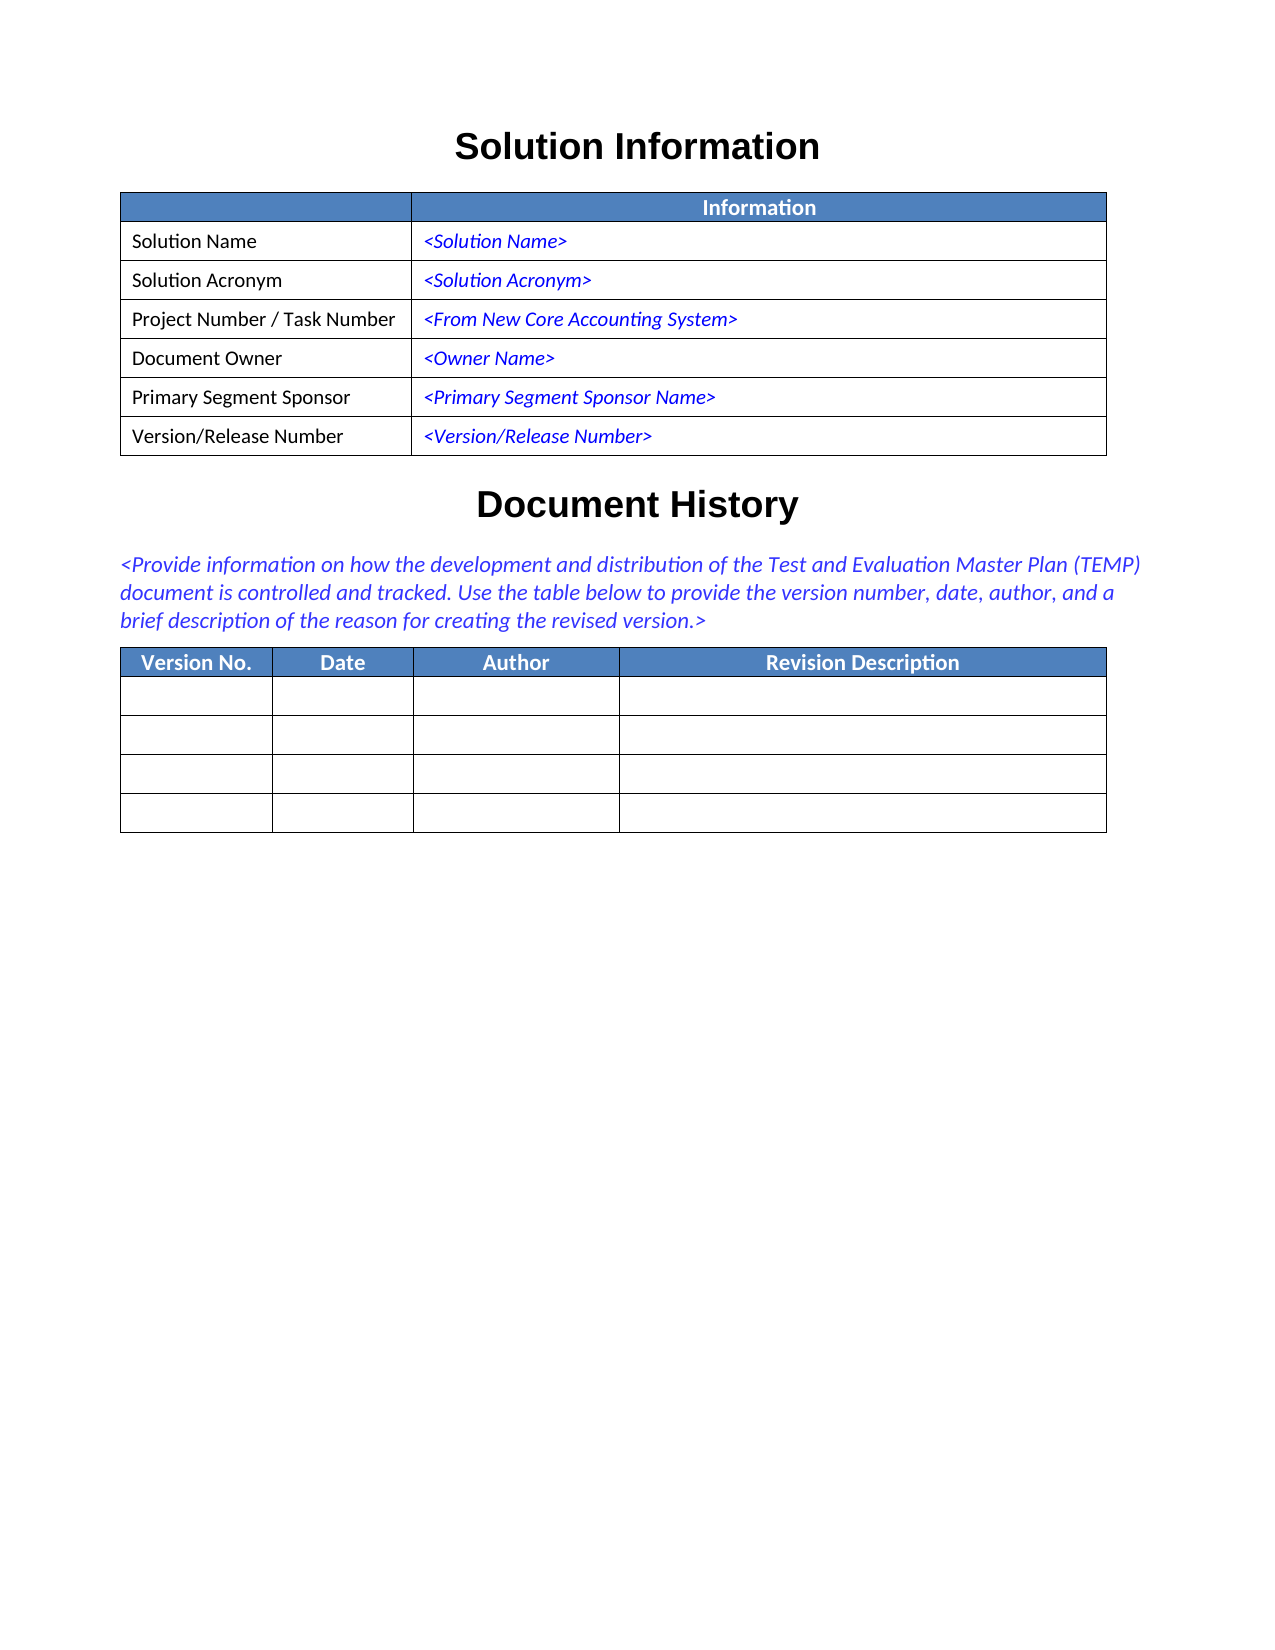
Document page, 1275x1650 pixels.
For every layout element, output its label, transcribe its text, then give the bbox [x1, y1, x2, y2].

table_header Author [414, 648, 619, 676]
table_cell [121, 716, 272, 754]
text <Provide information on how the development and distribution of the Test and Evaluation Master Plan (TEMP) document is controlled and tracked. Use the table below to provide the version number, date, author, and a brief description of the reason for creating the revised version.> [120, 551, 1155, 634]
table_cell [414, 755, 619, 793]
table_cell Project Number / Task Number [121, 300, 411, 338]
table_cell [121, 794, 272, 832]
table_cell [620, 794, 1106, 832]
table_cell <Primary Segment Sponsor Name> [412, 378, 1106, 416]
table_header Version No. [121, 648, 272, 676]
table_cell [121, 755, 272, 793]
table_cell <Solution Acronym> [412, 261, 1106, 299]
table_cell [273, 677, 413, 715]
table_cell Version/Release Number [121, 417, 411, 455]
table_cell <From New Core Accounting System> [412, 300, 1106, 338]
table_header [121, 193, 411, 221]
table_cell [414, 716, 619, 754]
table_cell [273, 794, 413, 832]
table_cell Solution Name [121, 222, 411, 260]
table_cell Solution Acronym [121, 261, 411, 299]
table_cell <Solution Name> [412, 222, 1106, 260]
table_header Revision Description [620, 648, 1106, 676]
table_cell [273, 716, 413, 754]
table_header Date [273, 648, 413, 676]
table_cell [121, 677, 272, 715]
table_cell Primary Segment Sponsor [121, 378, 411, 416]
table_cell [620, 677, 1106, 715]
table_cell <Version/Release Number> [412, 417, 1106, 455]
table_cell [414, 677, 619, 715]
table_cell [273, 755, 413, 793]
table_cell [620, 755, 1106, 793]
table_header Information [412, 193, 1106, 221]
title Solution Information [120, 124, 1155, 167]
title Document History [120, 482, 1155, 526]
table_cell [620, 716, 1106, 754]
table_cell Document Owner [121, 339, 411, 377]
table_cell [414, 794, 619, 832]
table_cell <Owner Name> [412, 339, 1106, 377]
